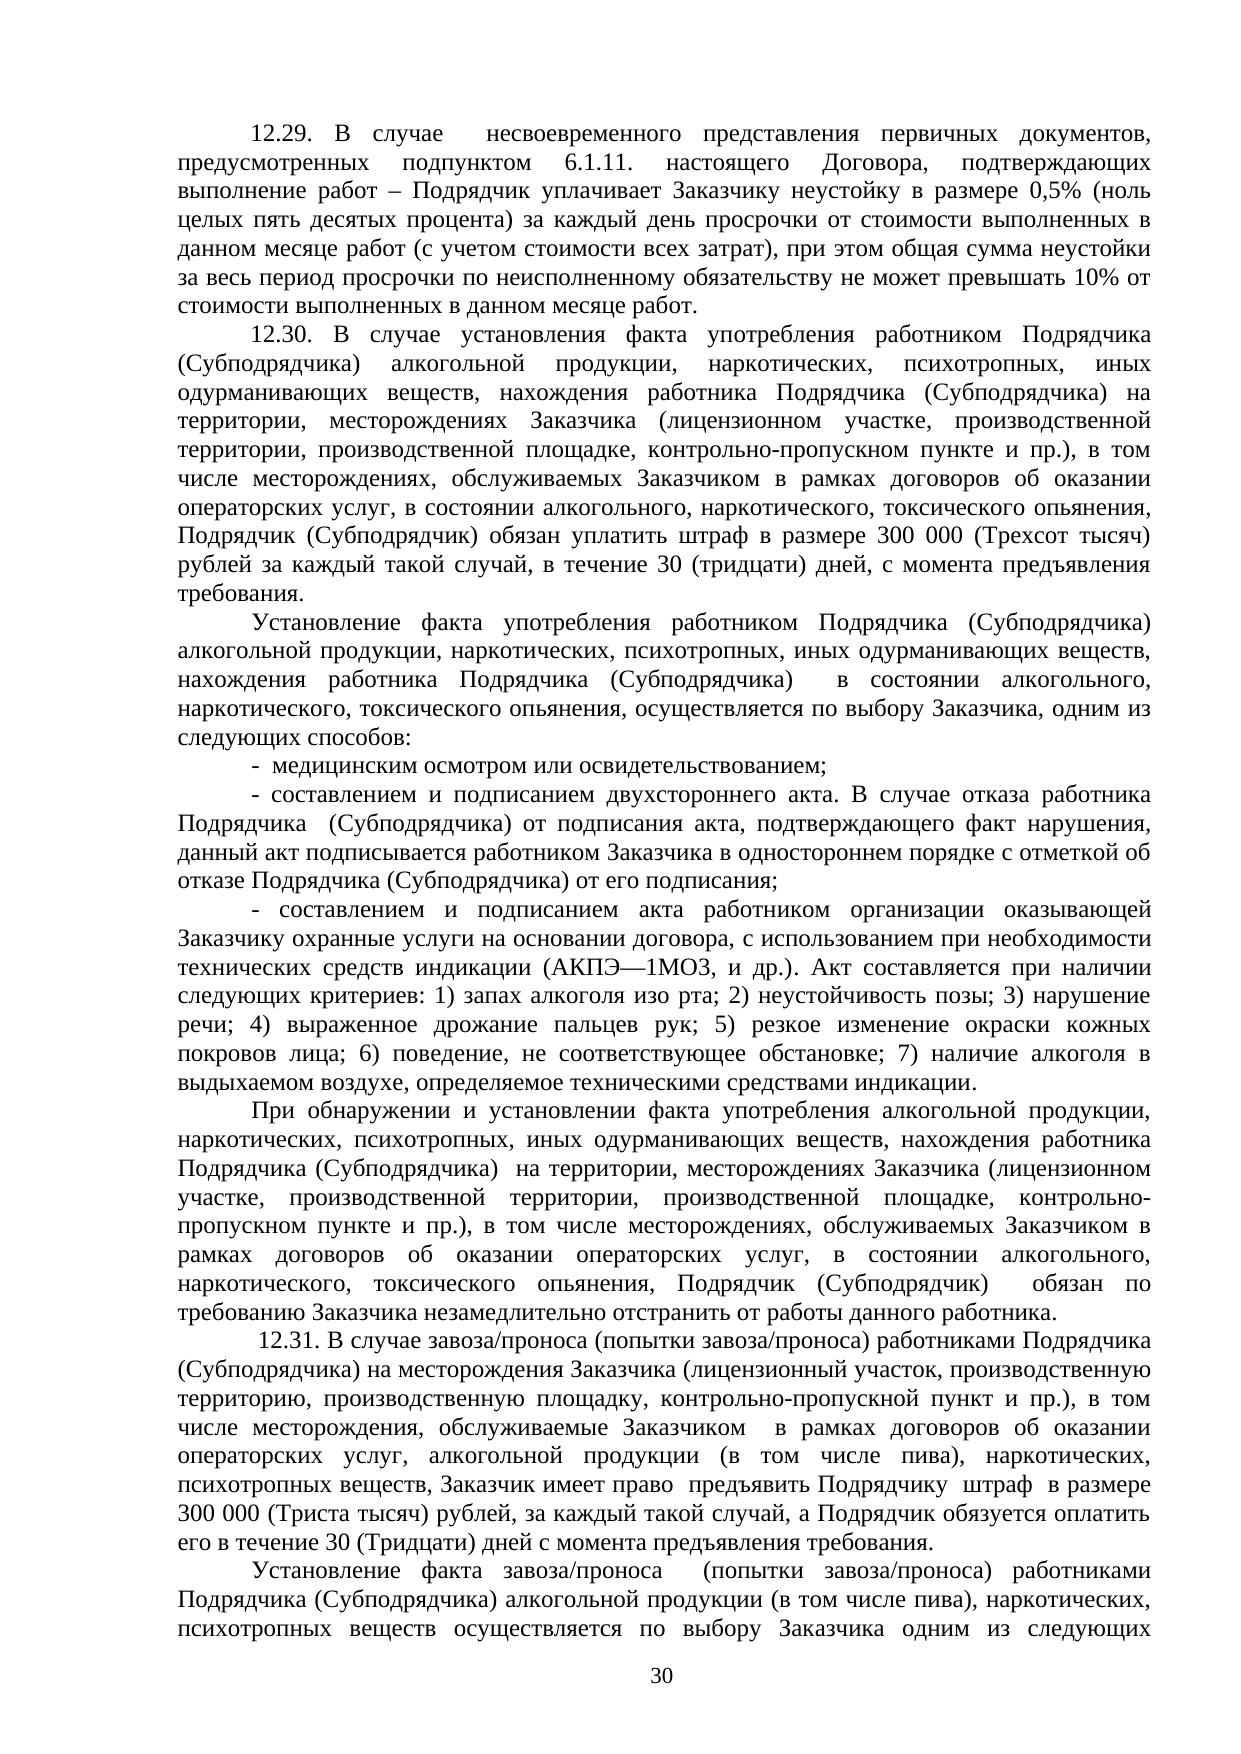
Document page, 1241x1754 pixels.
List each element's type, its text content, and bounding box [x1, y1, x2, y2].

text 12.30. В случае установления факта употребления работником Подрядчика (Субподрядчика) алкогольной продукции, наркотических, психотропных, иных одурманивающих веществ, нахождения работника Подрядчика (Субподрядчика) на территории, месторождениях Заказчика (лицензионном участке, производственной территории, производственной площадке, контрольно-пропускном пункте и пр.), в том числе месторождениях, обслуживаемых Заказчиком в рамках договоров об оказании операторских услуг, в состоянии алкогольного, наркотического, токсического опьянения, Подрядчик (Субподрядчик) обязан уплатить штраф в размере 300 000 (Трехсот тысяч) рублей за каждый такой случай, в течение 30 (тридцати) дней, с момента предъявления требования. [177, 319, 1152, 607]
text При обнаружении и установлении факта употребления алкогольной продукции, наркотических, психотропных, иных одурманивающих веществ, нахождения работника Подрядчика (Субподрядчика) на территории, месторождениях Заказчика (лицензионном участке, производственной территории, производственной площадке, контрольно-пропускном пункте и пр.), в том числе месторождениях, обслуживаемых Заказчиком в рамках договоров об оказании операторских услуг, в состоянии алкогольного, наркотического, токсического опьянения, Подрядчик (Субподрядчик) обязан по требованию Заказчика незамедлительно отстранить от работы данного работника. [177, 1096, 1152, 1326]
text - составлением и подписанием акта работником организации оказывающей Заказчику охранные услуги на основании договора, с использованием при необходимости технических средств индикации (АКПЭ—1МО3, и др.). Акт составляется при наличии следующих критериев: 1) запах алкоголя изо рта; 2) неустойчивость позы; 3) нарушение речи; 4) выраженное дрожание пальцев рук; 5) резкое изменение окраски кожных покровов лица; 6) поведение, не соответствующее обстановке; 7) наличие алкоголя в выдыхаемом воздухе, определяемое техническими средствами индикации. [177, 894, 1152, 1096]
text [177, 1556, 1152, 1642]
text 12.31. В случае завоза/проноса (попытки завоза/проноса) работниками Подрядчика (Субподрядчика) на месторождения Заказчика (лицензионный участок, производственную территорию, производственную площадку, контрольно-пропускной пункт и пр.), в том числе месторождения, обслуживаемые Заказчиком в рамках договоров об оказании операторских услуг, алкогольной продукции (в том числе пива), наркотических, психотропных веществ, Заказчик имеет право предъявить Подрядчику штраф в размере 300 000 (Триста тысяч) рублей, за каждый такой случай, а Подрядчик обязуется оплатить его в течение 30 (Тридцати) дней с момента предъявления требования. [177, 1326, 1152, 1556]
text - составлением и подписанием двухстороннего акта. В случае отказа работника Подрядчика (Субподрядчика) от подписания акта, подтверждающего факт нарушения, данный акт подписывается работником Заказчика в одностороннем порядке с отметкой об отказе Подрядчика (Субподрядчика) от его подписания; [177, 779, 1152, 894]
text Установление факта употребления работником Подрядчика (Субподрядчика) алкогольной продукции, наркотических, психотропных, иных одурманивающих веществ, нахождения работника Подрядчика (Субподрядчика) в состоянии алкогольного, наркотического, токсического опьянения, осуществляется по выбору Заказчика, одним из следующих способов: [177, 607, 1152, 751]
text 12.29. В случае несвоевременного представления первичных документов, предусмотренных подпунктом 6.1.11. настоящего Договора, подтверждающих выполнение работ – Подрядчик уплачивает Заказчику неустойку в размере 0,5% (ноль целых пять десятых процента) за каждый день просрочки от стоимости выполненных в данном месяце работ (с учетом стоимости всех затрат), при этом общая сумма неустойки за весь период просрочки по неисполненному обязательству не может превышать 10% от стоимости выполненных в данном месяце работ. [177, 118, 1152, 319]
text - медицинским осмотром или освидетельствованием; [177, 751, 1152, 779]
